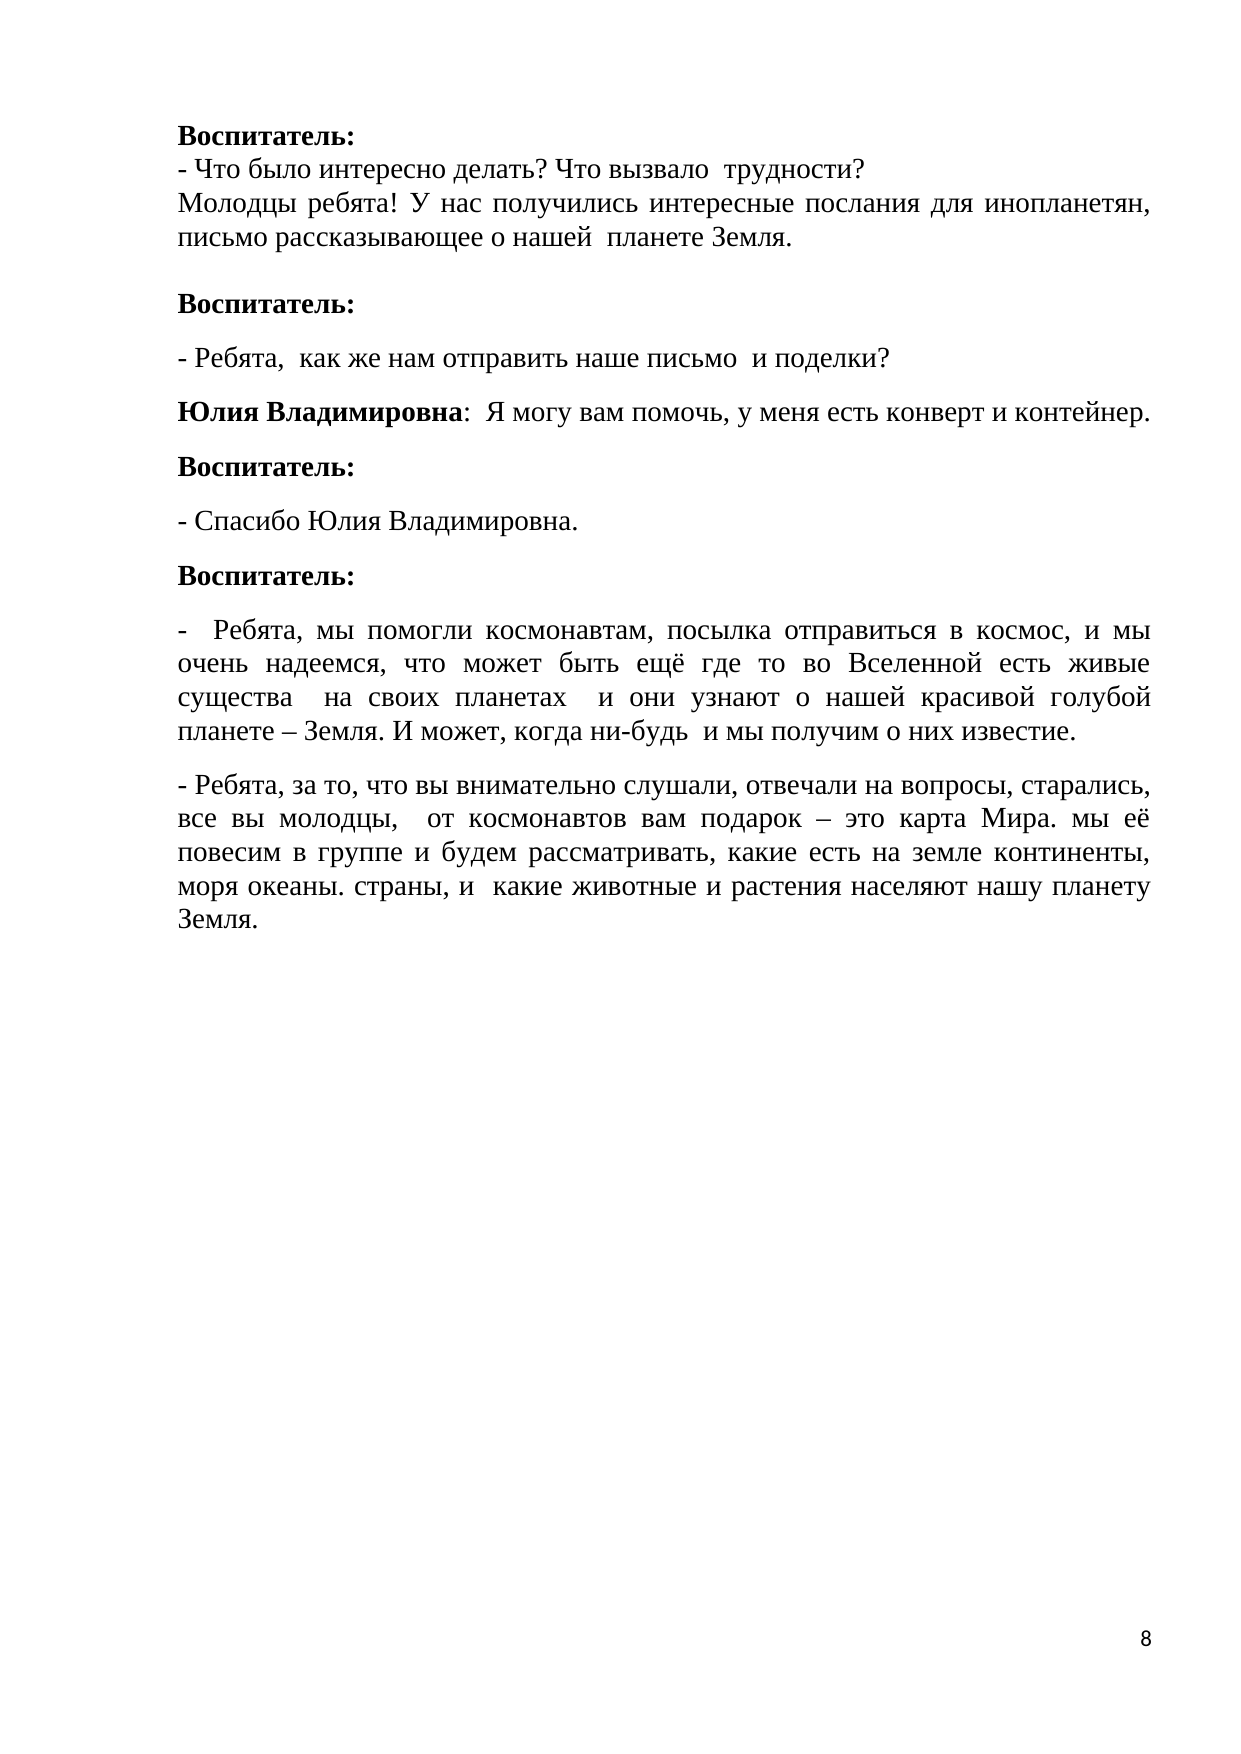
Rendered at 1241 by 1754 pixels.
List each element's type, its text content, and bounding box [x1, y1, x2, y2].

text Воспитатель: [177, 449, 1152, 482]
text - Ребята, как же нам отправить наше письмо и поделки? [177, 340, 1152, 374]
text Воспитатель: [177, 286, 1152, 319]
text Молодцы ребята! У нас получились интересные послания для инопланетян, письмо рассказывающее о нашей планете Земля. [177, 185, 1152, 252]
text Воспитатель: [177, 558, 1152, 591]
text - Ребята, мы помогли космонавтам, посылка отправиться в космос, и мы очень надеемся, что может быть ещё где то во Вселенной есть живые существа на своих планетах и они узнают о нашей красивой голубой планете – Земля. И может, когда ни-будь и мы получим о них известие. [177, 612, 1152, 746]
text - Спасибо Юлия Владимировна. [177, 503, 1152, 537]
text - Ребята, за то, что вы внимательно слушали, отвечали на вопросы, старались, все вы молодцы, от космонавтов вам подарок – это карта Мира. мы её повесим в группе и будем рассматривать, какие есть на земле континенты, моря океаны. страны, и какие животные и растения населяют нашу планету Земля. [177, 767, 1152, 935]
text Юлия Владимировна: Я могу вам помочь, у меня есть конверт и контейнер. [177, 394, 1152, 428]
text - Что было интересно делать? Что вызвало трудности? [177, 152, 1152, 185]
text Воспитатель: [177, 118, 1152, 152]
